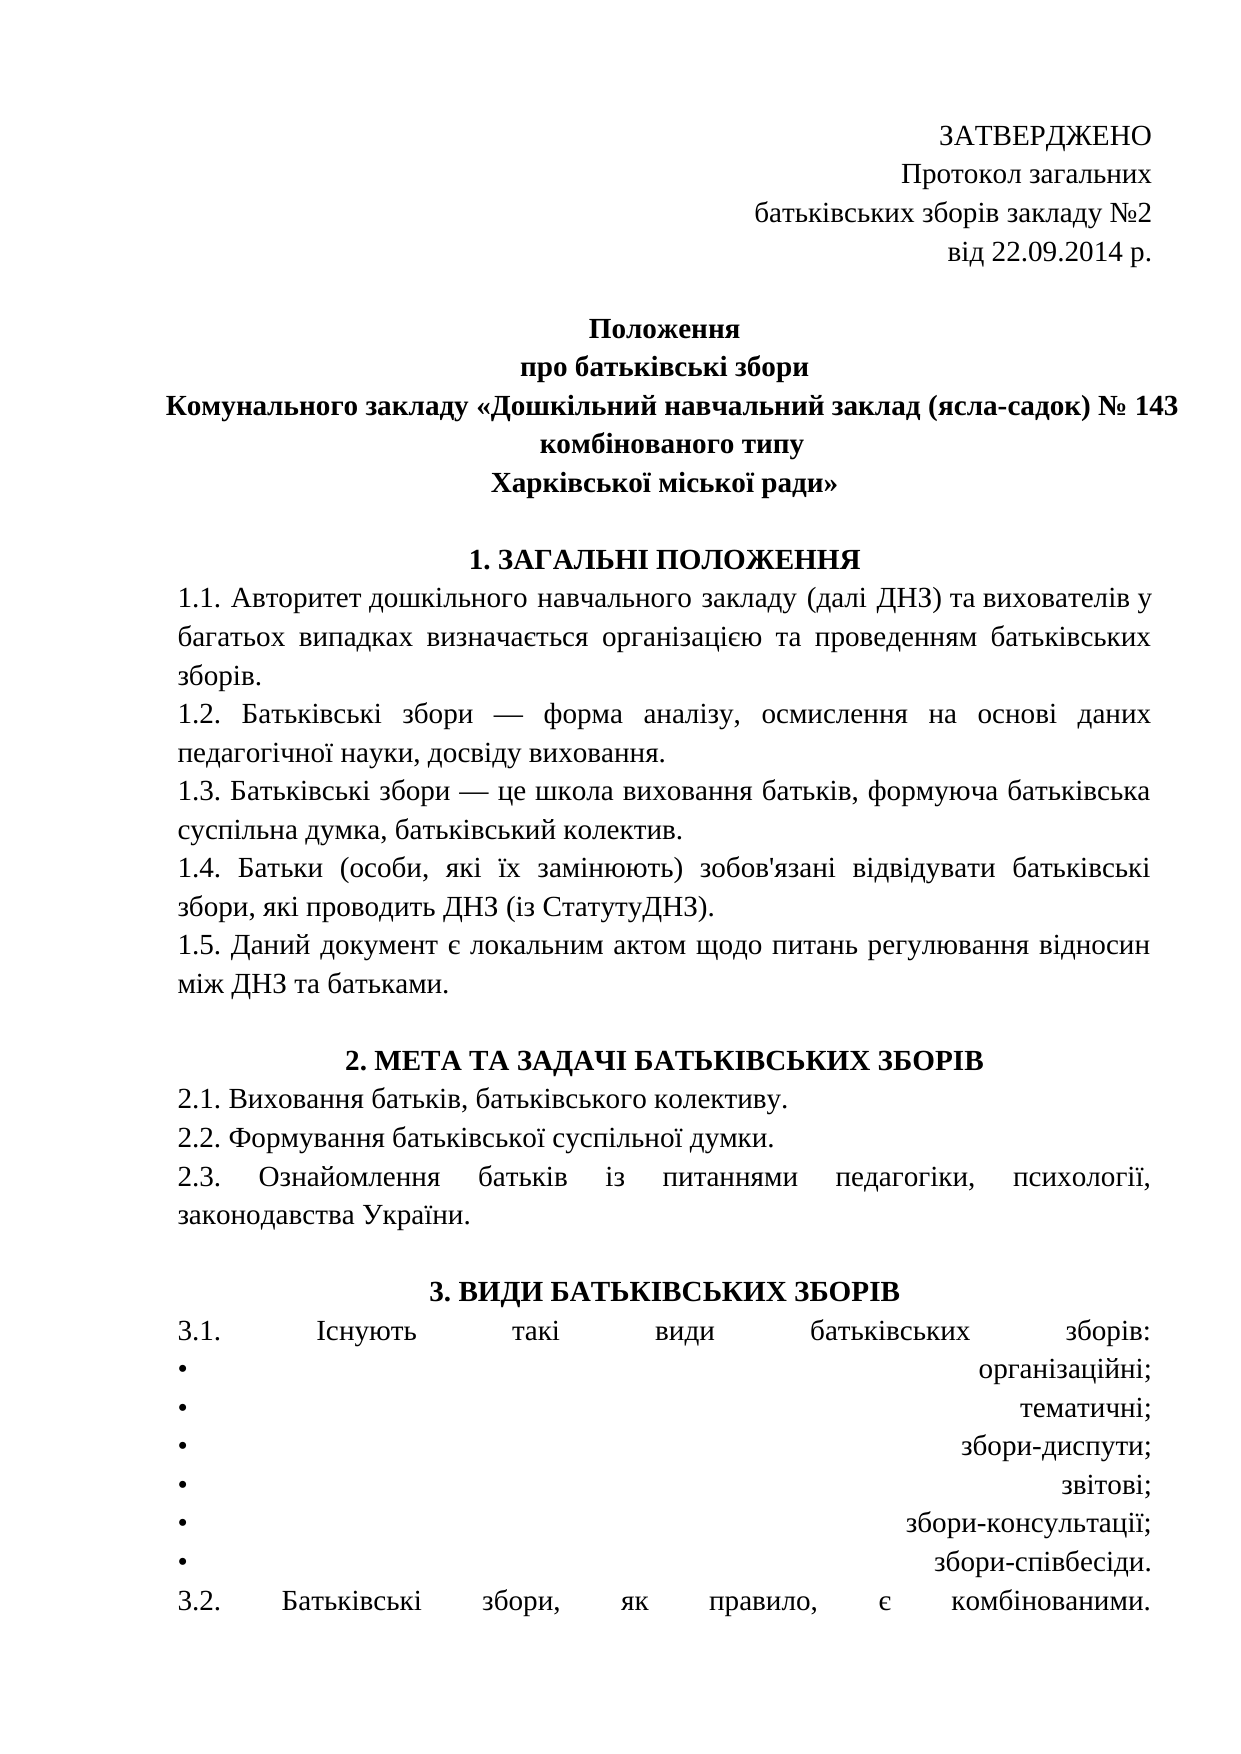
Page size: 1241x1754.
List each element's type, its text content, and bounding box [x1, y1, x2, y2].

text 2.1. Виховання батьків, батьківського колективу. [177, 1082, 1152, 1115]
text 1.3. Батьківські збори — це школа виховання батьків, формуюча батьківська суспільна думка, батьківський колектив. [177, 773, 1152, 845]
text батьківських зборів закладу №2 [177, 195, 1152, 229]
text від 22.09.2014 р. [177, 234, 1152, 267]
text 1.5. Даний документ є локальним актом щодо питань регулювання відносин між ДНЗ та батьками. [177, 927, 1152, 999]
text 1.4. Батьки (особи, які їх замінюють) зобов'язані відвідувати батьківські збори, які проводить ДНЗ (із СтатутуДНЗ). [177, 850, 1152, 922]
text 3. ВИДИ БАТЬКІВСЬКИХ ЗБОРІВ [177, 1274, 1152, 1308]
text Положення [177, 311, 1152, 344]
text 2. МЕТА ТА ЗАДАЧІ БАТЬКІВСЬКИХ ЗБОРІВ [177, 1043, 1152, 1077]
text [177, 1313, 1152, 1616]
text Харківської міської ради» [177, 465, 1152, 498]
text Комунального закладу «Дошкільний навчальний заклад (ясла-садок) № 143 комбінованого типу [162, 388, 1181, 460]
text Протокол загальних [177, 157, 1152, 190]
text ЗАТВЕРДЖЕНО [767, 118, 1152, 152]
text 2.3. Ознайомлення батьків із питаннями педагогіки, психології, законодавства України. [177, 1159, 1152, 1231]
text 1. ЗАГАЛЬНІ ПОЛОЖЕННЯ [177, 542, 1152, 576]
text про батьківські збори [177, 349, 1152, 383]
text 1.1. Авторитет дошкільного навчального закладу (далі ДНЗ) та вихователів у багатьох випадках визначається організацією та проведенням батьківських зборів. 1.2. Батьківські збори — форма аналізу, осмислення на основі даних педагогічної науки, досвіду виховання. [177, 581, 1152, 768]
text 2.2. Формування батьківської суспільної думки. [177, 1120, 1152, 1154]
